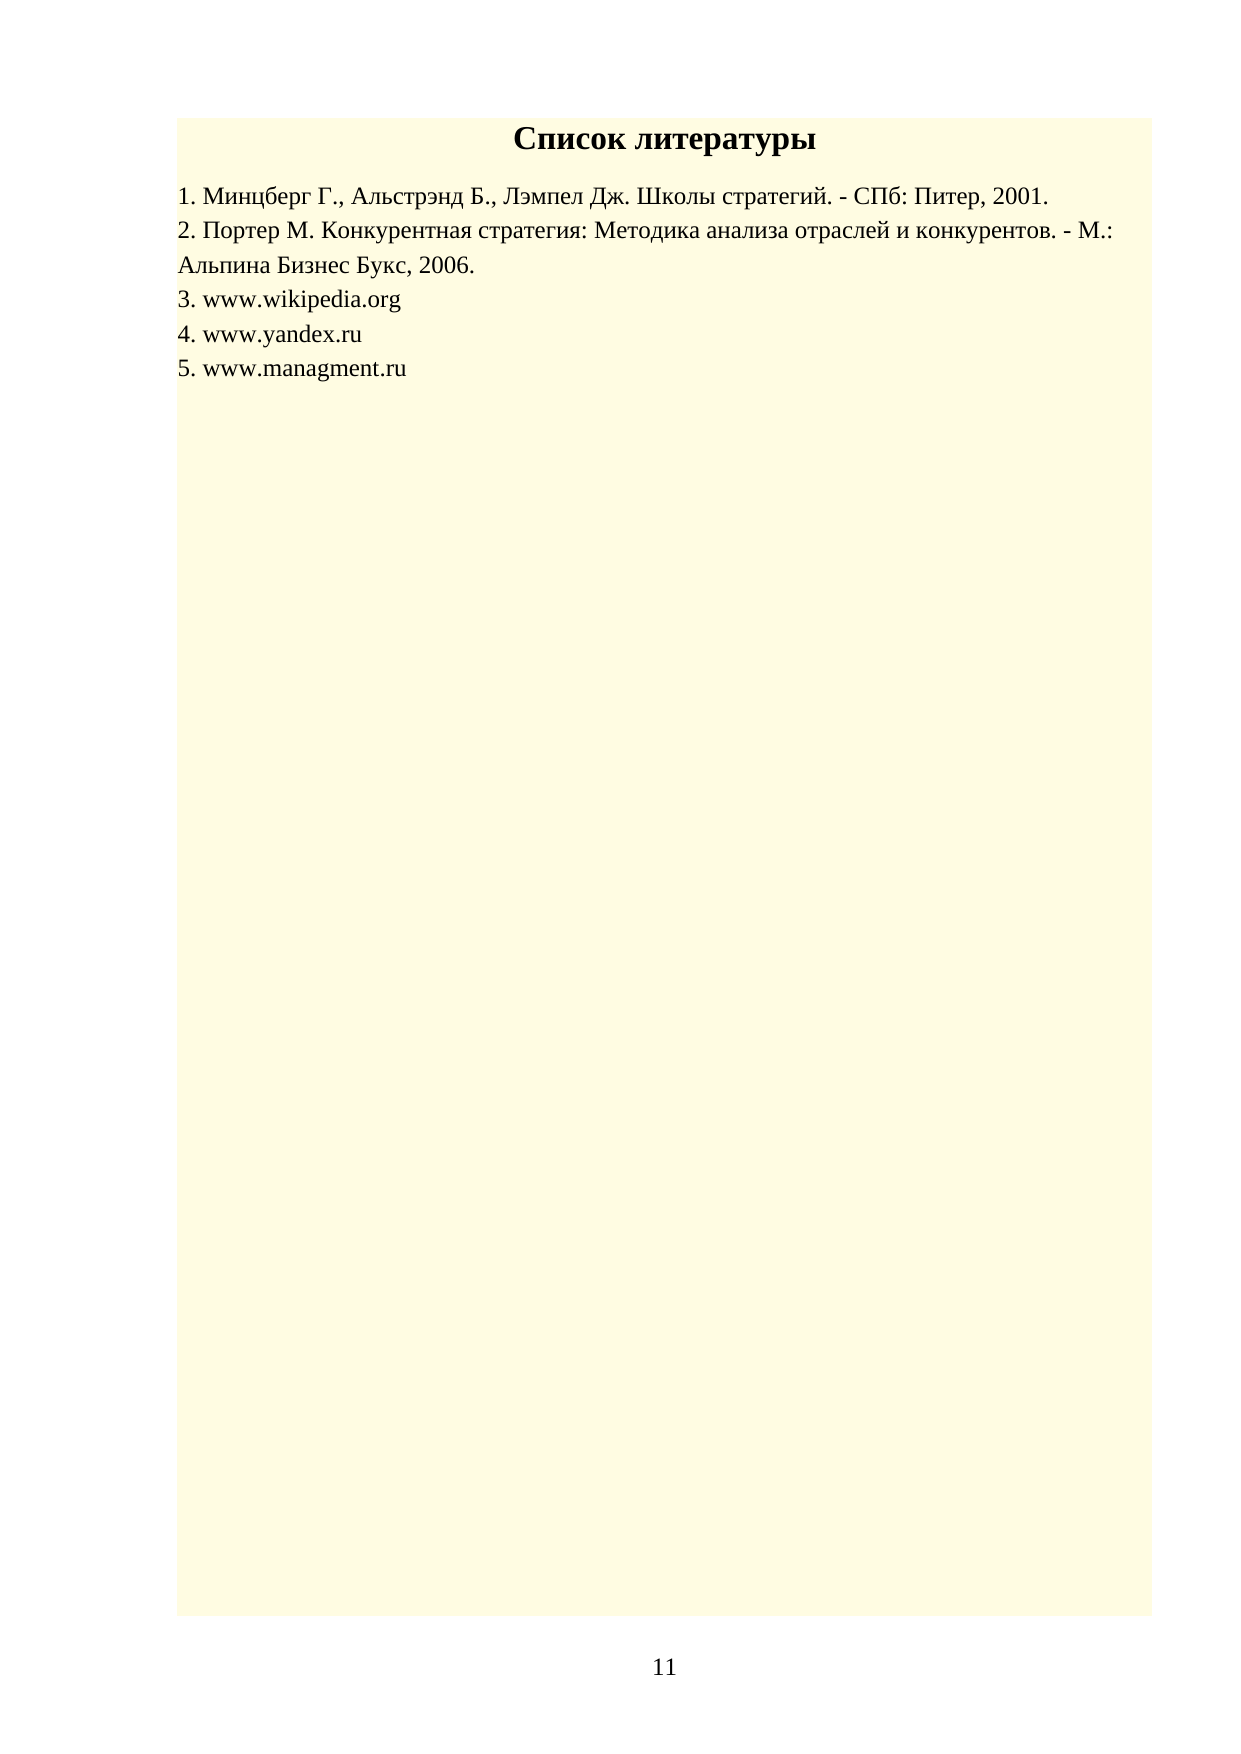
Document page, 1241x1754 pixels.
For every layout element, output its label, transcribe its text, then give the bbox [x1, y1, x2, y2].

text 2. Портер М. Конкурентная стратегия: Методика анализа отраслей и конкурентов. - М.: Альпина Бизнес Букс, 2006. [177, 210, 1152, 279]
text Список литературы [177, 118, 1152, 156]
text 3. www.wikipedia.org [177, 279, 1152, 313]
text 5. www.managment.ru [177, 347, 1152, 382]
text 1. Минцберг Г., Альстрэнд Б., Лэмпел Дж. Школы стратегий. - СПб: Питер, 2001. [177, 176, 1152, 210]
text 4. www.yandex.ru [177, 313, 1152, 347]
